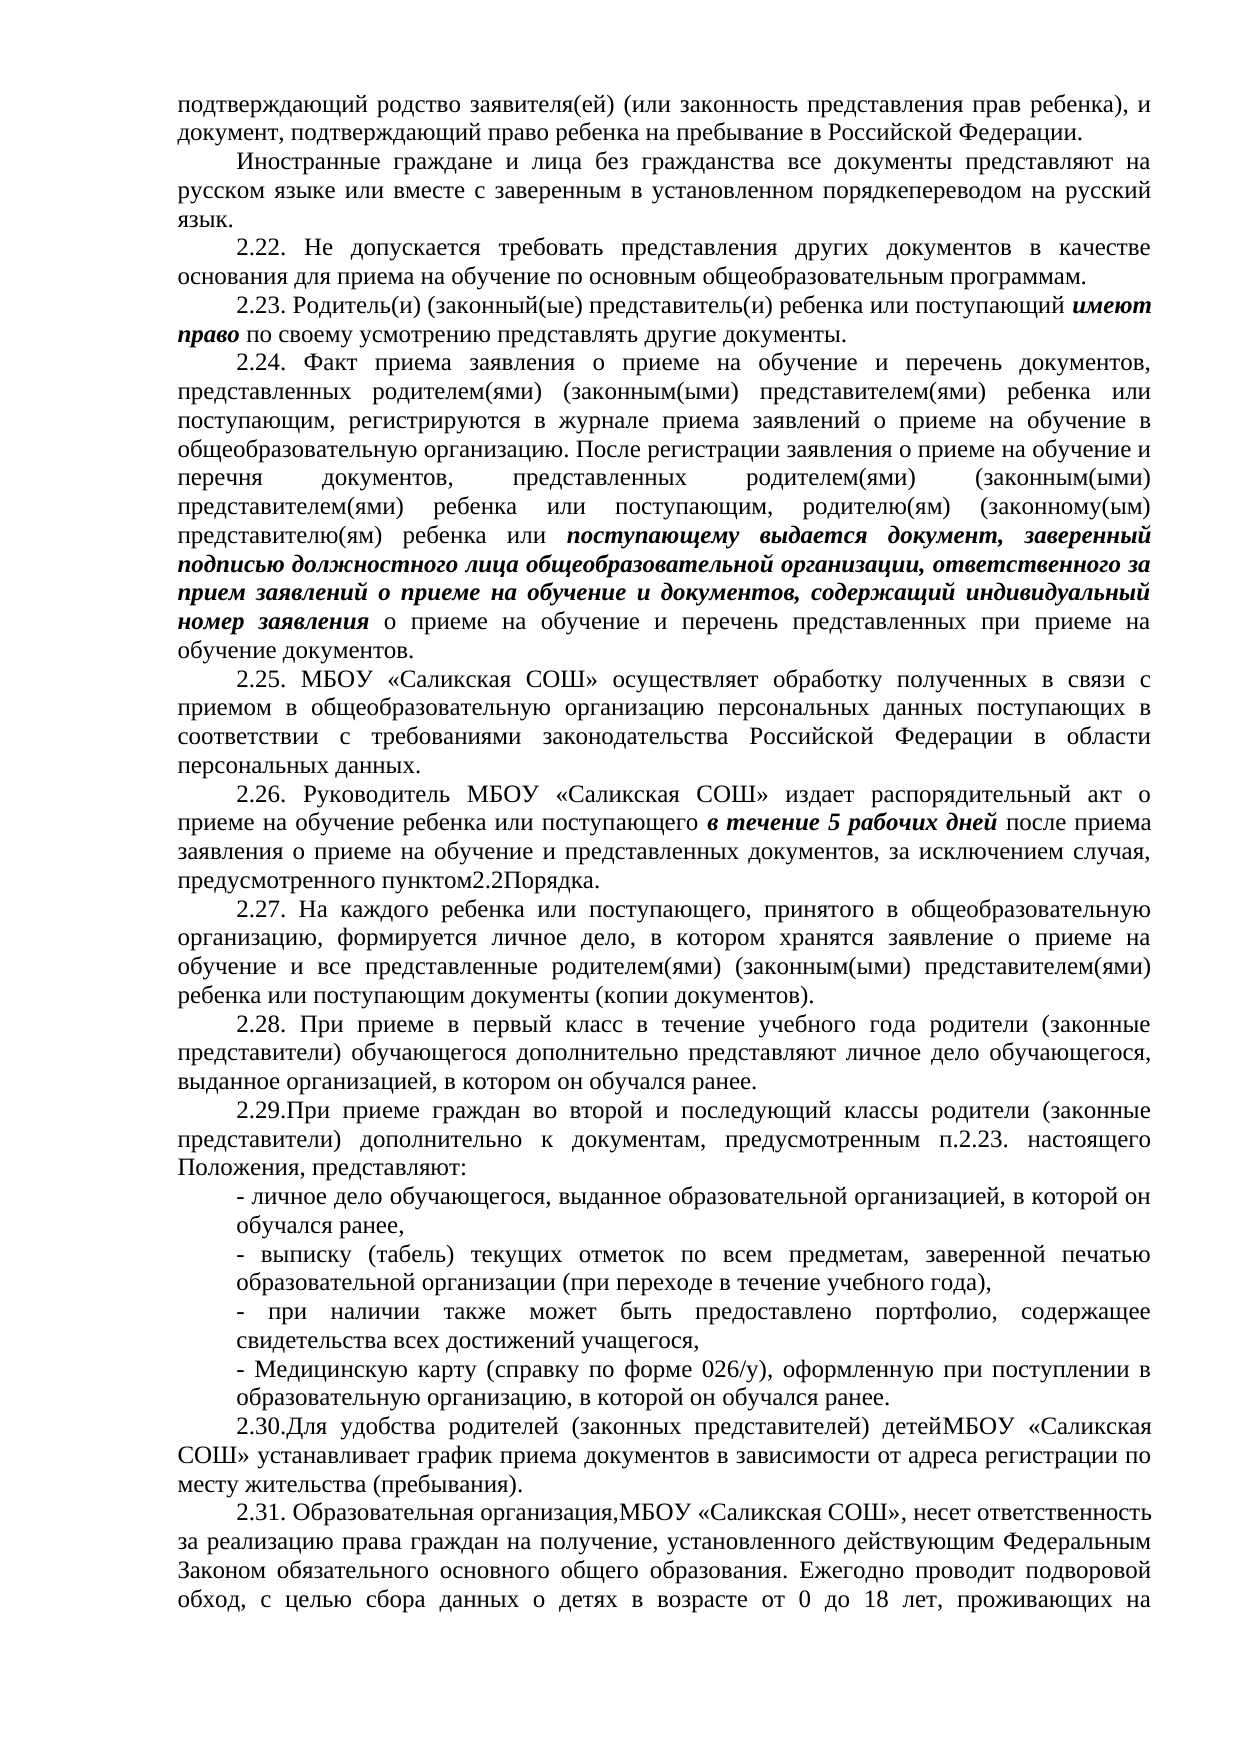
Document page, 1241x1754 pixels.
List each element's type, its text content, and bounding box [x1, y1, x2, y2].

text 2.23. Родитель(и) (законный(ые) представитель(и) ребенка или поступающий имеют право по своему усмотрению представлять другие документы. [177, 290, 1152, 347]
text 2.30.Для удобства родителей (законных представителей) детейМБОУ «Саликская СОШ» устанавливает график приема документов в зависимости от адреса регистрации по месту жительства (пребывания). [177, 1411, 1152, 1497]
text 2.27. На каждого ребенка или поступающего, принятого в общеобразовательную организацию, формируется личное дело, в котором хранятся заявление о приеме на обучение и все представленные родителем(ями) (законным(ыми) представителем(ями) ребенка или поступающим документы (копии документов). [177, 894, 1152, 1009]
text Иностранные граждане и лица без гражданства все документы представляют на русском языке или вместе с заверенным в установленном порядкепереводом на русский язык. [177, 146, 1152, 232]
text - выписку (табель) текущих отметок по всем предметам, заверенной печатью образовательной организации (при переходе в течение учебного года), [236, 1239, 1152, 1296]
text - при наличии также может быть предоставлено портфолио, содержащее свидетельства всех достижений учащегося, [236, 1296, 1152, 1354]
text 2.28. При приеме в первый класс в течение учебного года родители (законные представители) обучающегося дополнительно представляют личное дело обучающегося, выданное организацией, в котором он обучался ранее. [177, 1009, 1152, 1095]
text 2.29.При приеме граждан во второй и последующий классы родители (законные представители) дополнительно к документам, предусмотренным п.2.23. настоящего Положения, представляют: [177, 1095, 1152, 1181]
text 2.22. Не допускается требовать представления других документов в качестве основания для приема на обучение по основным общеобразовательным программам. [177, 232, 1152, 290]
text 2.25. МБОУ «Саликская СОШ» осуществляет обработку полученных в связи с приемом в общеобразовательную организацию персональных данных поступающих в соответствии с требованиями законодательства Российской Федерации в области персональных данных. [177, 664, 1152, 779]
text 2.26. Руководитель МБОУ «Саликская СОШ» издает распорядительный акт о приеме на обучение ребенка или поступающего в течение 5 рабочих дней после приема заявления о приеме на обучение и представленных документов, за исключением случая, предусмотренного пунктом2.2Порядка. [177, 779, 1152, 894]
text 2.24. Факт приема заявления о приеме на обучение и перечень документов, представленных родителем(ями) (законным(ыми) представителем(ями) ребенка или поступающим, регистрируются в журнале приема заявлений о приеме на обучение в общеобразовательную организацию. После регистрации заявления о приеме на обучение и перечня документов, представленных родителем(ями) (законным(ыми) представителем(ями) ребенка или поступающим, родителю(ям) (законному(ым) представителю(ям) ребенка или поступающему выдается документ, заверенный подписью должностного лица общеобразовательной организации, ответственного за прием заявлений о приеме на обучение и документов, содержащий индивидуальный номер заявления о приеме на обучение и перечень представленных при приеме на обучение документов. [177, 347, 1152, 664]
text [177, 1497, 1152, 1612]
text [177, 89, 1152, 146]
text - Медицинскую карту (справку по форме 026/у), оформленную при поступлении в образовательную организацию, в которой он обучался ранее. [236, 1354, 1152, 1411]
text - личное дело обучающегося, выданное образовательной организацией, в которой он обучался ранее, [236, 1181, 1152, 1239]
